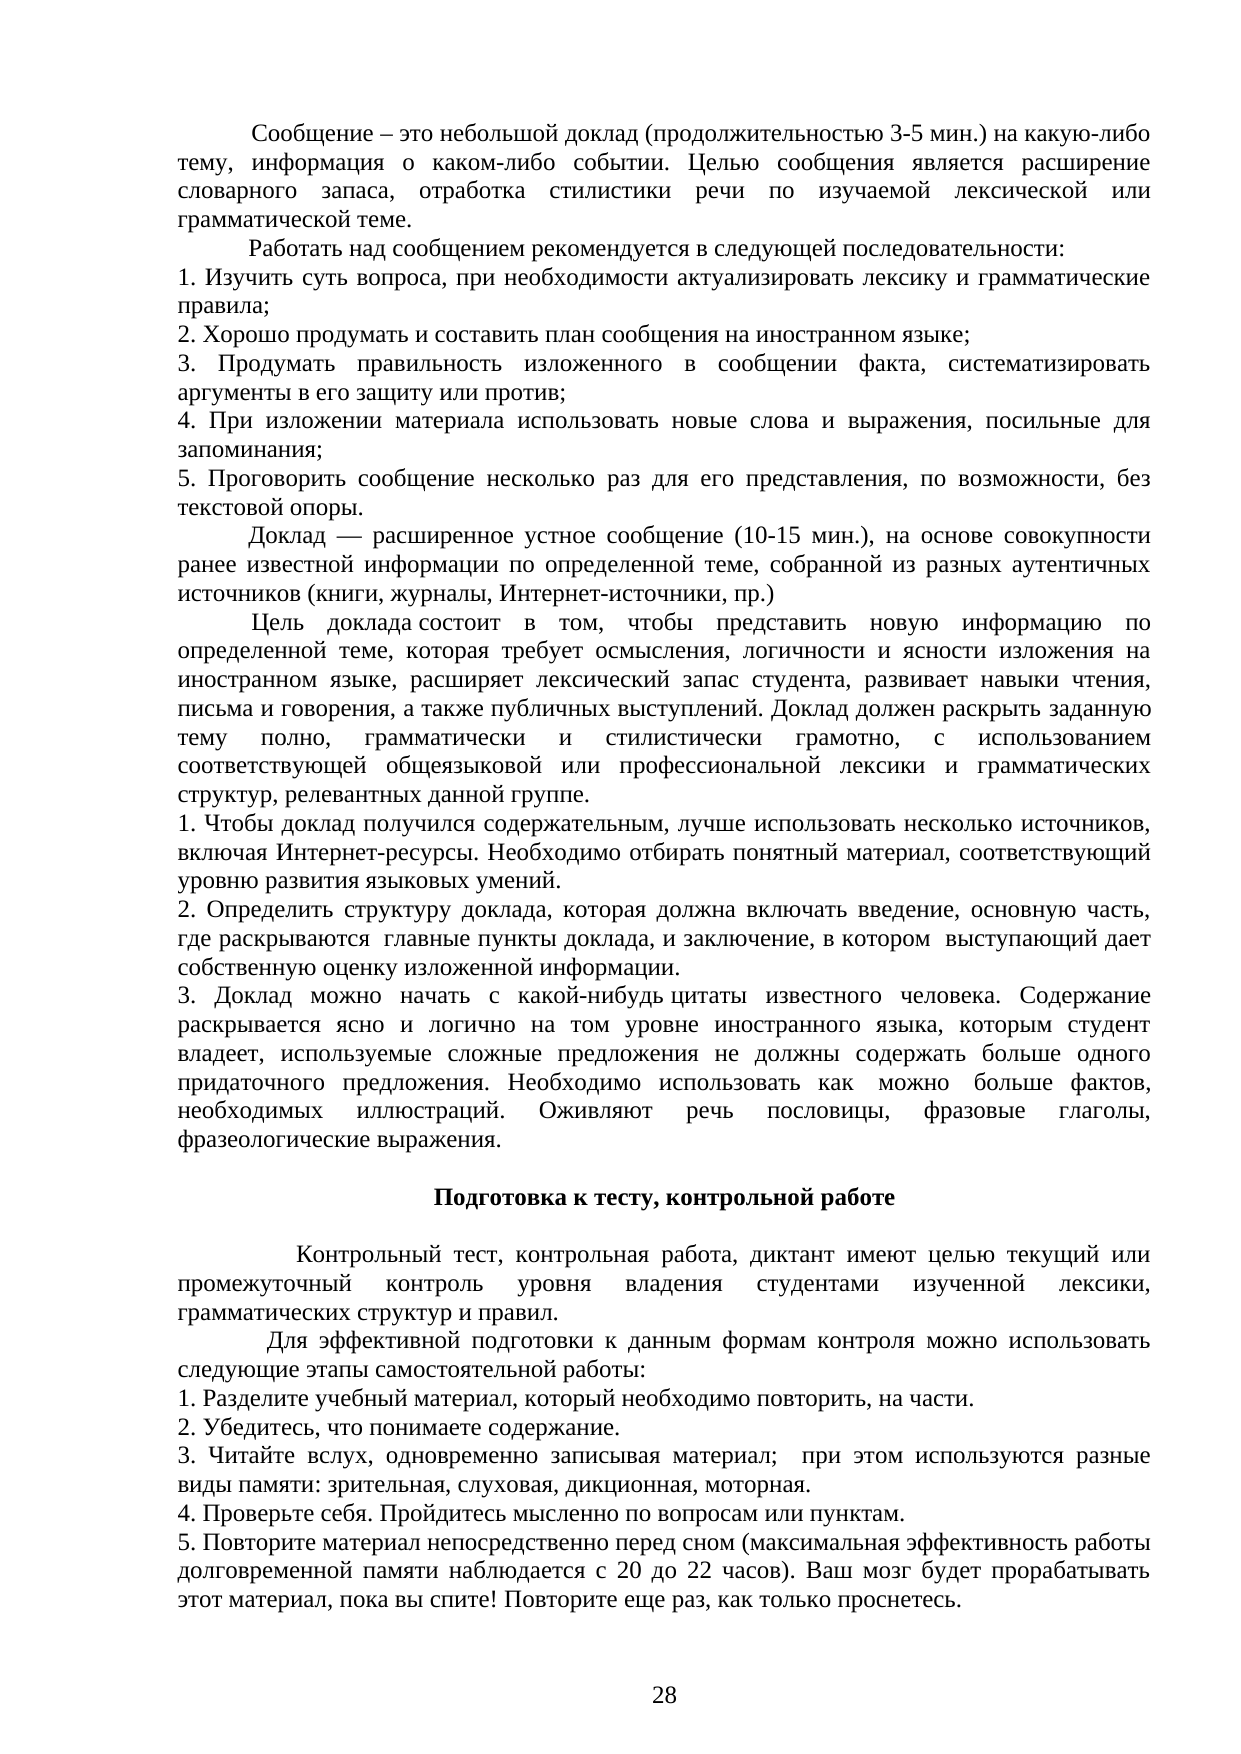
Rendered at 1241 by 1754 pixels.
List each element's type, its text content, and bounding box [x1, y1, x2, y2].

text 3. Доклад можно начать с какой-нибудь цитаты известного человека. Содержание раскрывается ясно и логично на том уровне иностранного языка, которым студент владеет, используемые сложные предложения не должны содержать больше одного придаточного предложения. Необходимо использовать как можно больше фактов, необходимых иллюстраций. Оживляют речь пословицы, фразовые глаголы, фразеологические выражения. [177, 981, 1152, 1153]
text 4. Проверьте себя. Пройдитесь мысленно по вопросам или пунктам. [177, 1498, 1152, 1527]
text 5. Повторите материал непосредственно перед сном (максимальная эффективность работы долговременной памяти наблюдается с 20 до 22 часов). Ваш мозг будет прорабатывать этот материал, пока вы спите! Повторите еще раз, как только проснетесь. [177, 1527, 1152, 1613]
text Цель доклада состоит в том, чтобы представить новую информацию по определенной теме, которая требует осмысления, логичности и ясности изложения на иностранном языке, расширяет лексический запас студента, развивает навыки чтения, письма и говорения, а также публичных выступлений. Доклад должен раскрыть заданную тему полно, грамматически и стилистически грамотно, с использованием соответствующей общеязыковой или профессиональной лексики и грамматических структур, релевантных данной группе. [177, 607, 1152, 808]
text Контрольный тест, контрольная работа, диктант имеют целью текущий или промежуточный контроль уровня владения студентами изученной лексики, грамматических структур и правил. [177, 1239, 1152, 1326]
text Работать над сообщением рекомендуется в следующей последовательности: [177, 233, 1152, 262]
text 3. Продумать правильность изложенного в сообщении факта, систематизировать аргументы в его защиту или против; [177, 348, 1152, 406]
text 4. При изложении материала использовать новые слова и выражения, посильные для запоминания; [177, 406, 1152, 463]
text 1. Чтобы доклад получился содержательным, лучше использовать несколько источников, включая Интернет-ресурсы. Необходимо отбирать понятный материал, соответствующий уровню развития языковых умений. [177, 808, 1152, 894]
text Сообщение – это небольшой доклад (продолжительностью 3-5 мин.) на какую-либо тему, информация о каком-либо событии. Целью сообщения является расширение словарного запаса, отработка стилистики речи по изучаемой лексической или грамматической теме. [177, 118, 1152, 233]
text 2. Убедитесь, что понимаете содержание. [177, 1412, 1152, 1441]
text 1. Разделите учебный материал, который необходимо повторить, на части. [177, 1383, 1152, 1412]
text Подготовка к тесту, контрольной работе [177, 1182, 1152, 1211]
text 5. Проговорить сообщение несколько раз для его представления, по возможности, без текстовой опоры. [177, 463, 1152, 521]
text 1. Изучить суть вопроса, при необходимости актуализировать лексику и грамматические правила; [177, 262, 1152, 319]
text 2. Хорошо продумать и составить план сообщения на иностранном языке; [177, 319, 1152, 348]
text Доклад — расширенное устное сообщение (10-15 мин.), на основе совокупности ранее известной информации по определенной теме, собранной из разных аутентичных источников (книги, журналы, Интернет-источники, пр.) [177, 521, 1152, 607]
text Для эффективной подготовки к данным формам контроля можно использовать следующие этапы самостоятельной работы: [177, 1326, 1152, 1383]
text 3. Читайте вслух, одновременно записывая материал; при этом используются разные виды памяти: зрительная, слуховая, дикционная, моторная. [177, 1441, 1152, 1498]
text 2. Определить структуру доклада, которая должна включать введение, основную часть, где раскрываются главные пункты доклада, и заключение, в котором выступающий дает собственную оценку изложенной информации. [177, 894, 1152, 981]
